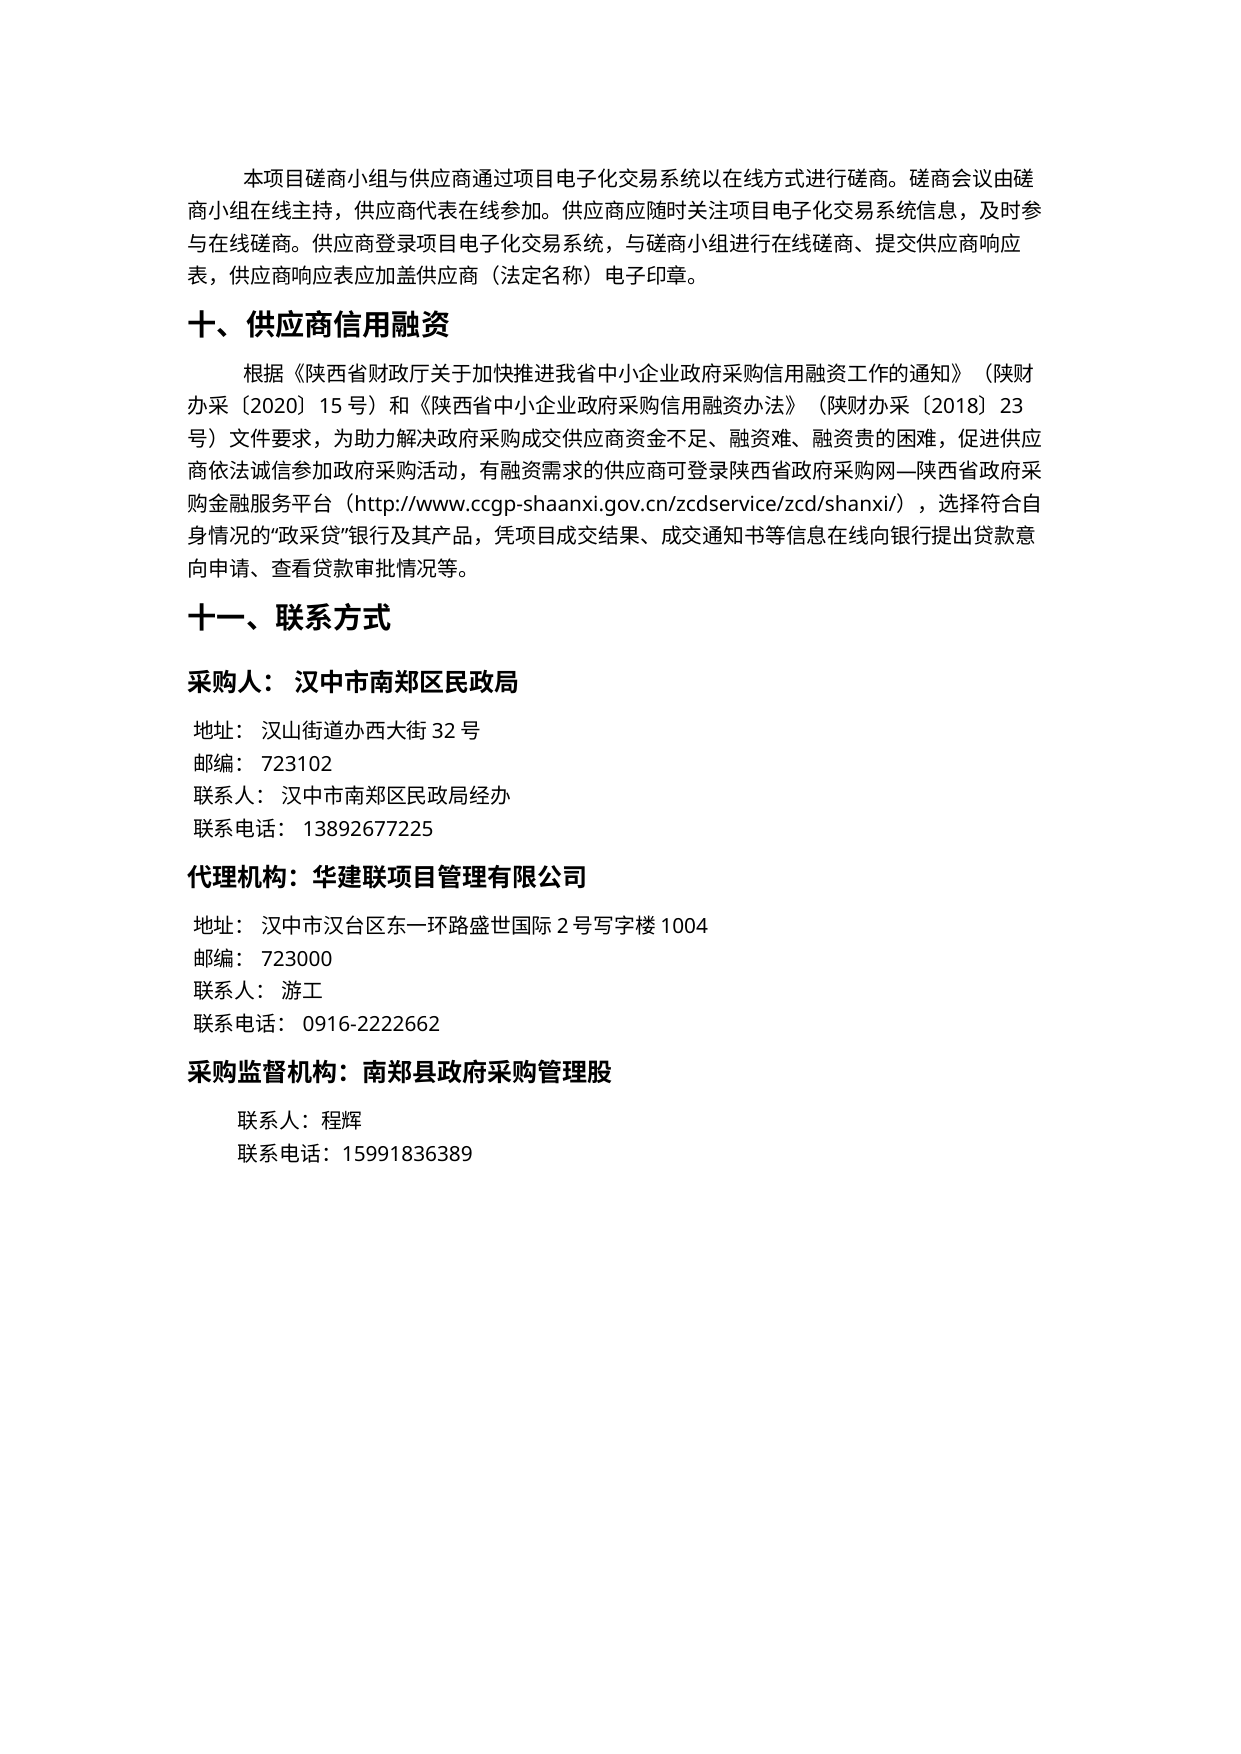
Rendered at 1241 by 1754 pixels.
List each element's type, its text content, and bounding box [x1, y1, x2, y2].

text 采购人： 汉中市南郑区民政局 [187, 649, 1053, 714]
text 邮编： 723102 [187, 747, 1053, 779]
text 联系电话： 0916-2222662 [187, 1007, 1053, 1039]
text 本项目磋商小组与供应商通过项目电子化交易系统以在线方式进行磋商。磋商会议由磋商小组在线主持，供应商代表在线参加。供应商应随时关注项目电子化交易系统信息，及时参与在线磋商。供应商登录项目电子化交易系统，与磋商小组进行在线磋商、提交供应商响应表，供应商响应表应加盖供应商（法定名称）电子印章。 [187, 162, 1053, 292]
text 地址： 汉中市汉台区东一环路盛世国际2号写字楼1004 [187, 909, 1053, 942]
text 地址： 汉山街道办西大街32号 [187, 714, 1053, 747]
text 联系电话：15991836389 [187, 1137, 1053, 1169]
text 采购监督机构：南郑县政府采购管理股 [187, 1039, 1053, 1104]
text 联系人： 游工 [187, 974, 1053, 1007]
text 根据《陕西省财政厅关于加快推进我省中小企业政府采购信用融资工作的通知》（陕财办采〔2020〕15 号）和《陕西省中小企业政府采购信用融资办法》（陕财办采〔2018〕23 号）文件要求，为助力解决政府采购成交供应商资金不足、融资难、融资贵的困难，促进供应商依法诚信参加政府采购活动，有融资需求的供应商可登录陕西省政府采购网—陕西省政府采购金融服务平台（http://www.ccgp-shaanxi.gov.cn/zcdservice/zcd/shanxi/），选择符合自身情况的“政采贷”银行及其产品，凭项目成交结果、成交通知书等信息在线向银行提出贷款意向申请、查看贷款审批情况等。 [187, 357, 1053, 584]
text 联系电话： 13892677225 [187, 812, 1053, 844]
text 联系人： 汉中市南郑区民政局经办 [187, 779, 1053, 812]
text 联系人：程辉 [187, 1104, 1053, 1137]
text 邮编： 723000 [187, 942, 1053, 974]
text 十、供应商信用融资 [187, 292, 1053, 357]
text 代理机构：华建联项目管理有限公司 [187, 844, 1053, 909]
text 十一、联系方式 [187, 584, 1053, 649]
